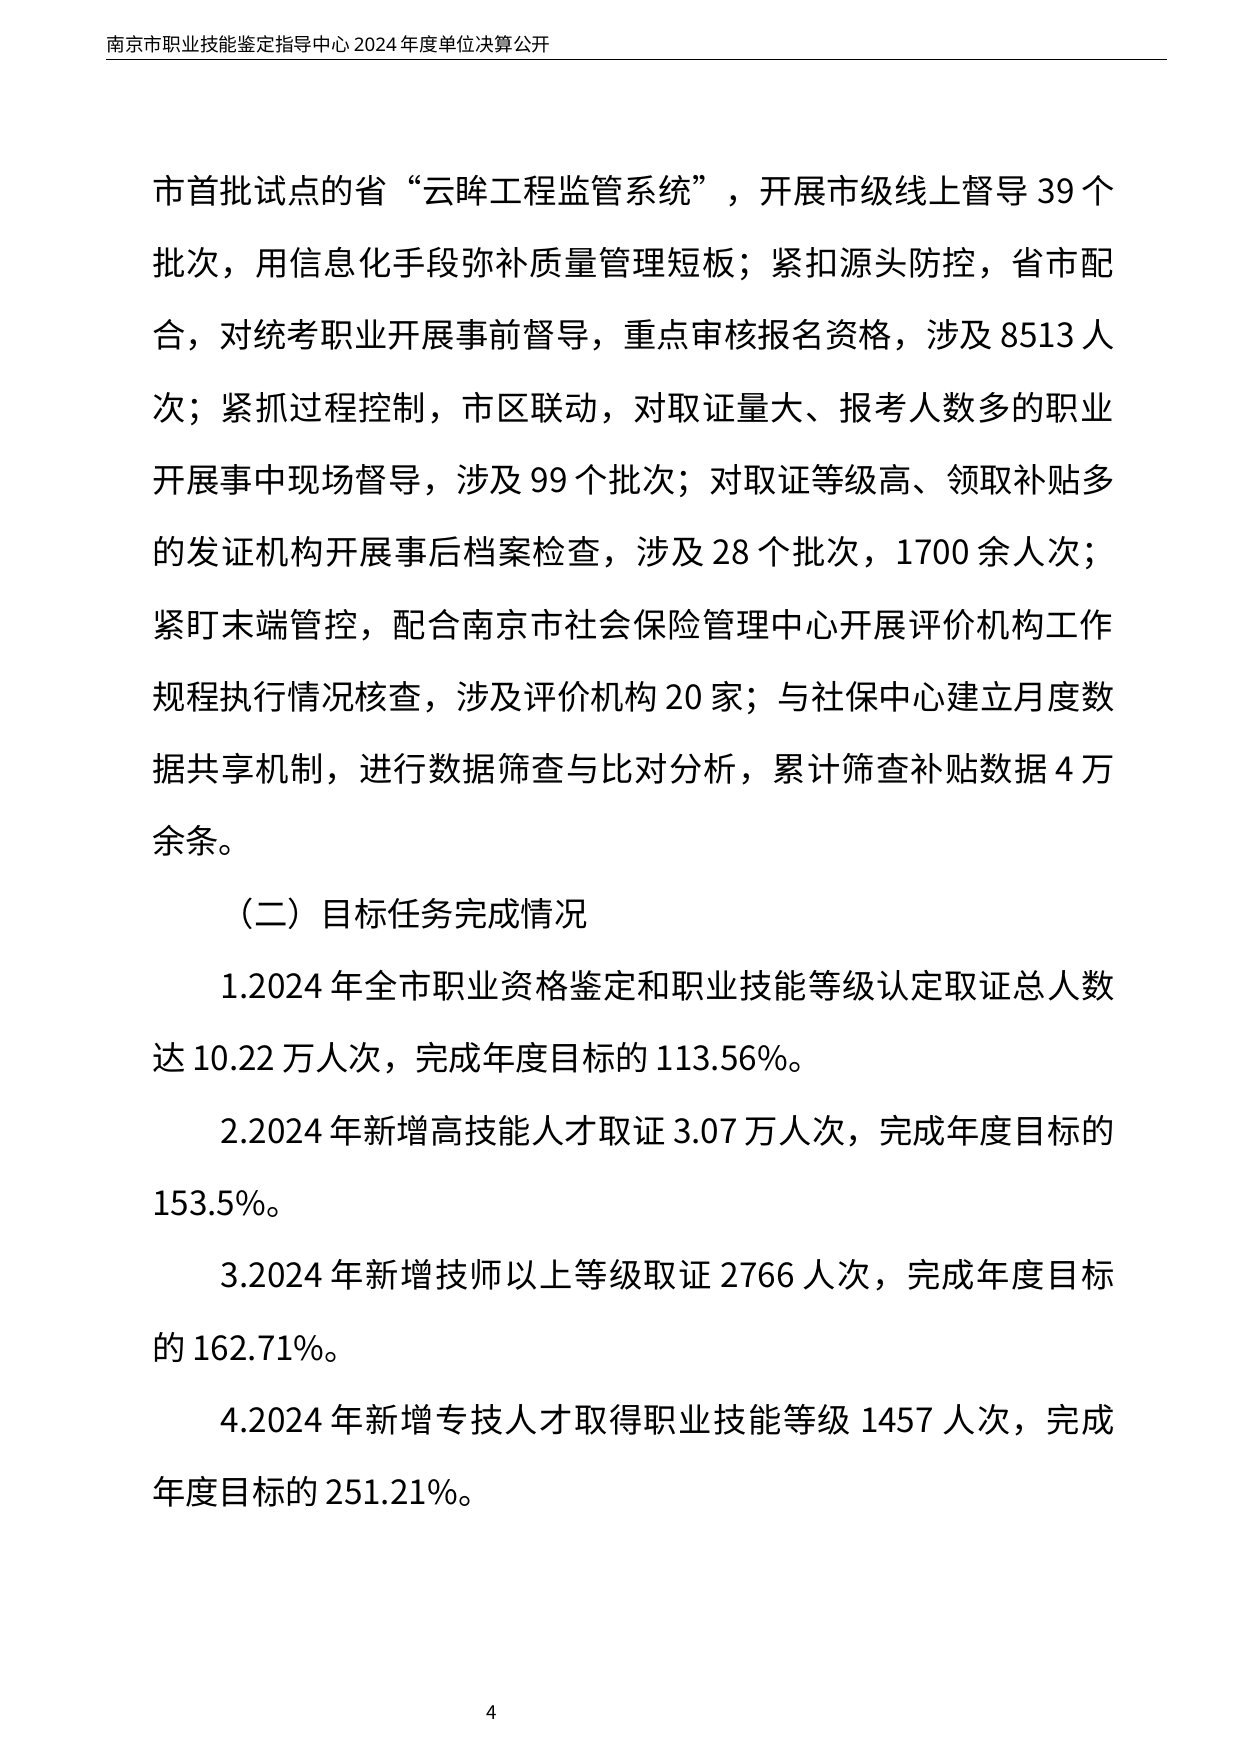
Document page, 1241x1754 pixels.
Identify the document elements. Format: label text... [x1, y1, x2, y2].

text 4.2024年新增专技人才取得职业技能等级1457人次，完成年度目标的251.21%。 [152, 1393, 1115, 1514]
text 3.2024年新增技师以上等级取证2766人次，完成年度目标的162.71%。 [152, 1249, 1115, 1369]
text 1.2024年全市职业资格鉴定和职业技能等级认定取证总人数达10.22万人次，完成年度目标的113.56%。 [152, 960, 1115, 1080]
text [152, 164, 1115, 863]
text （二）目标任务完成情况 [152, 887, 1115, 936]
text 2.2024年新增高技能人才取证3.07万人次，完成年度目标的153.5%。 [152, 1104, 1115, 1225]
